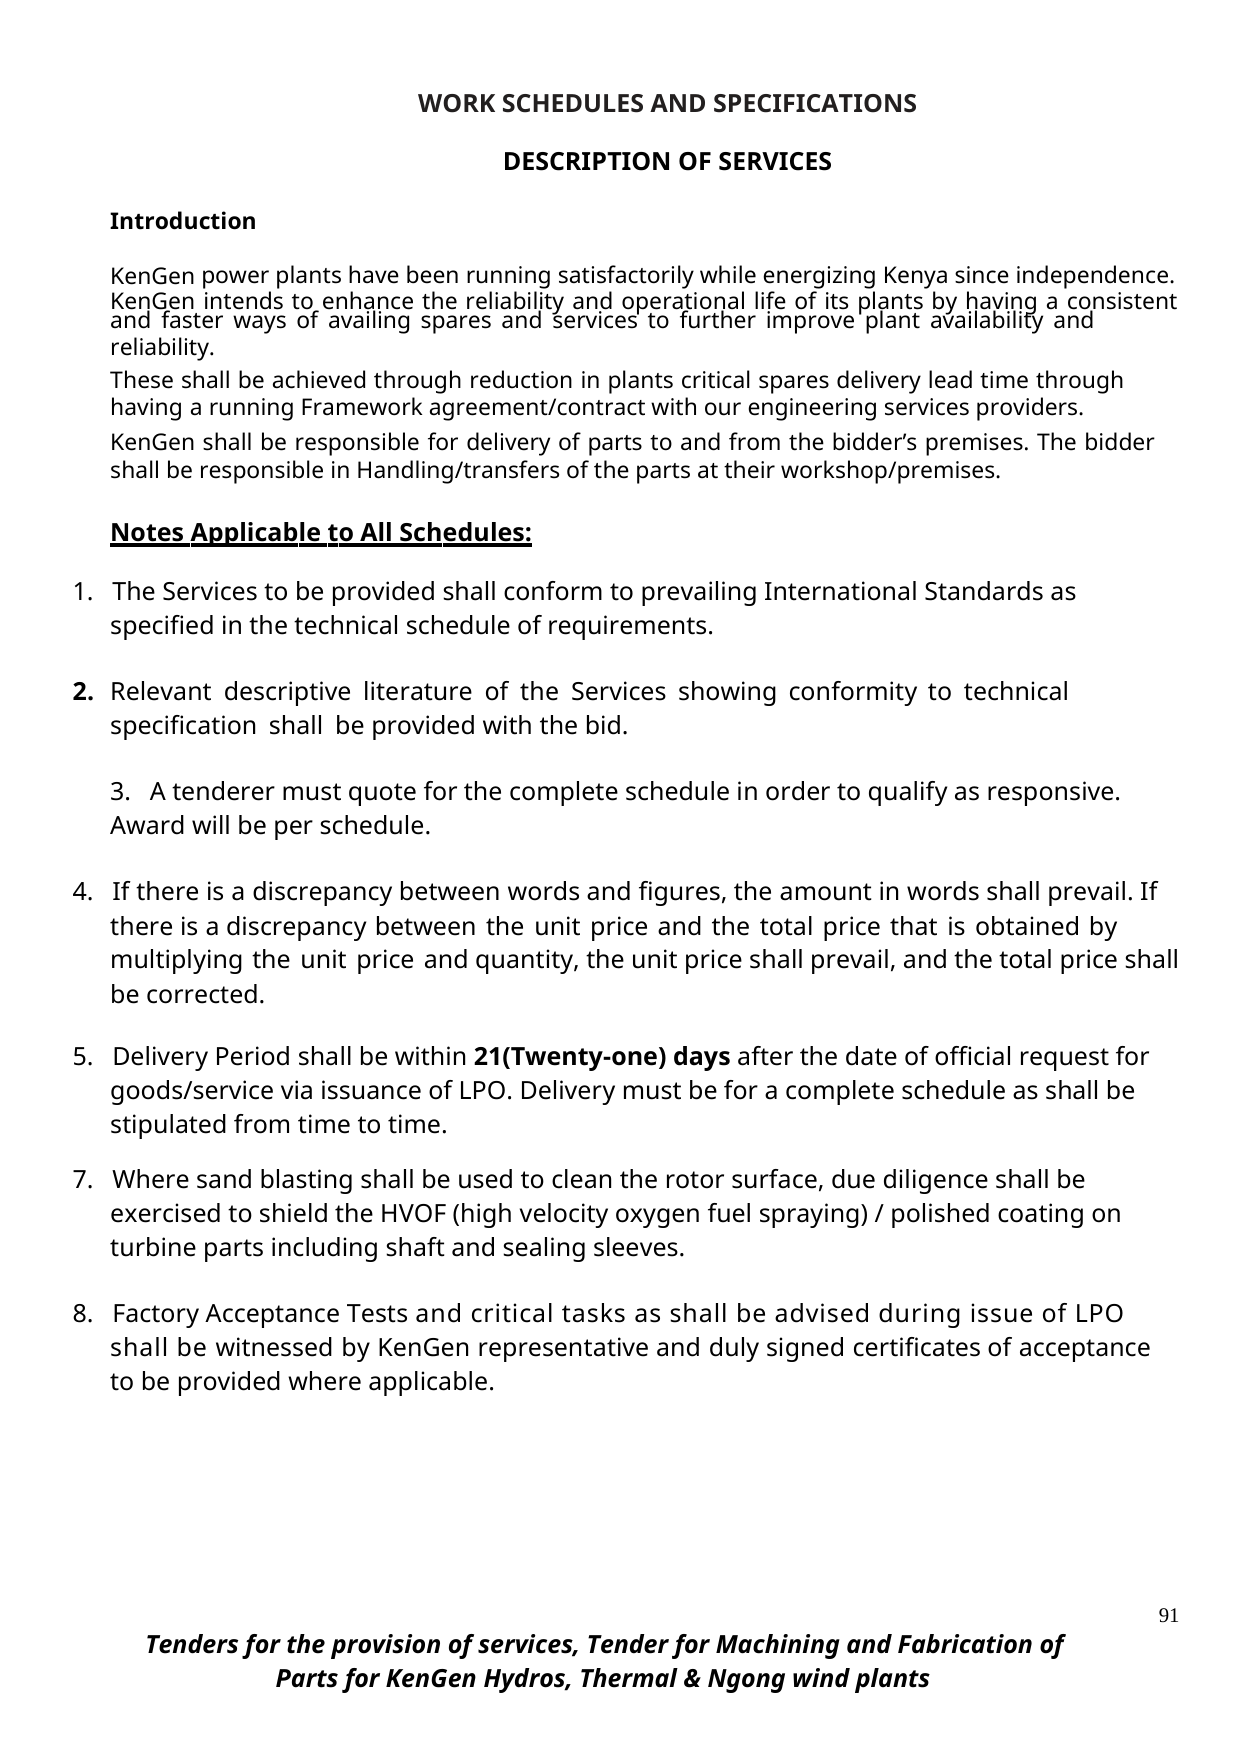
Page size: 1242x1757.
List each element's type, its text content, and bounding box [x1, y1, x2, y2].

text 2. Relevant descriptive literature of the Services showing conformity to technical specification shall be provided with the bid. [72, 674, 1181, 742]
text 5. Delivery Period shall be within 21(Twenty-one) days after the date of official request for goods/service via issuance of LPO. Delivery must be for a complete schedule as shall be stipulated from time to time. [72, 1038, 1181, 1141]
text 4. If there is a discrepancy between words and figures, the amount in words shall prevail. If there is a discrepancy between the unit price and the total price that is obtained by multiplying the unit price and quantity, the unit price shall prevail, and the total price shall be corrected. [72, 874, 1181, 1010]
text 7. Where sand blasting shall be used to clean the rotor surface, due diligence shall be exercised to shield the HVOF (high velocity oxygen fuel spraying) / polished coating on turbine parts including shaft and sealing sleeves. [72, 1161, 1181, 1263]
text and faster ways of availing spares and services to further improve plant availability and [110, 314, 1181, 334]
text KenGen power plants have been running satisfactorily while energizing Kenya since independence. KenGen intends to enhance the reliability and operational life of its plants by having a consistent [110, 263, 1181, 314]
text shall be responsible in Handling/transfers of the parts at their workshop/premises. [110, 458, 1181, 484]
text WORK SCHEDULES AND SPECIFICATIONS [388, 86, 946, 120]
text These shall be achieved through reduction in plants critical spares delivery lead time through having a running Framework agreement/contract with our engineering services providers. [110, 367, 1181, 420]
text Introduction [110, 205, 1181, 236]
text DESCRIPTION OF SERVICES [484, 147, 851, 175]
text 1. The Services to be provided shall conform to prevailing International Standards as specified in the technical schedule of requirements. [72, 574, 1181, 642]
text KenGen shall be responsible for delivery of parts to and from the bidder’s premises. The bidder [110, 426, 1181, 458]
text 8. Factory Acceptance Tests and critical tasks as shall be advised during issue of LPO shall be witnessed by KenGen representative and duly signed certificates of acceptance to be provided where applicable. [72, 1295, 1181, 1397]
text Notes Applicable to All Schedules: [110, 517, 1181, 545]
text reliability. [110, 334, 1181, 361]
text 3. A tenderer must quote for the complete schedule in order to qualify as responsive. Award will be per schedule. [110, 774, 1181, 842]
